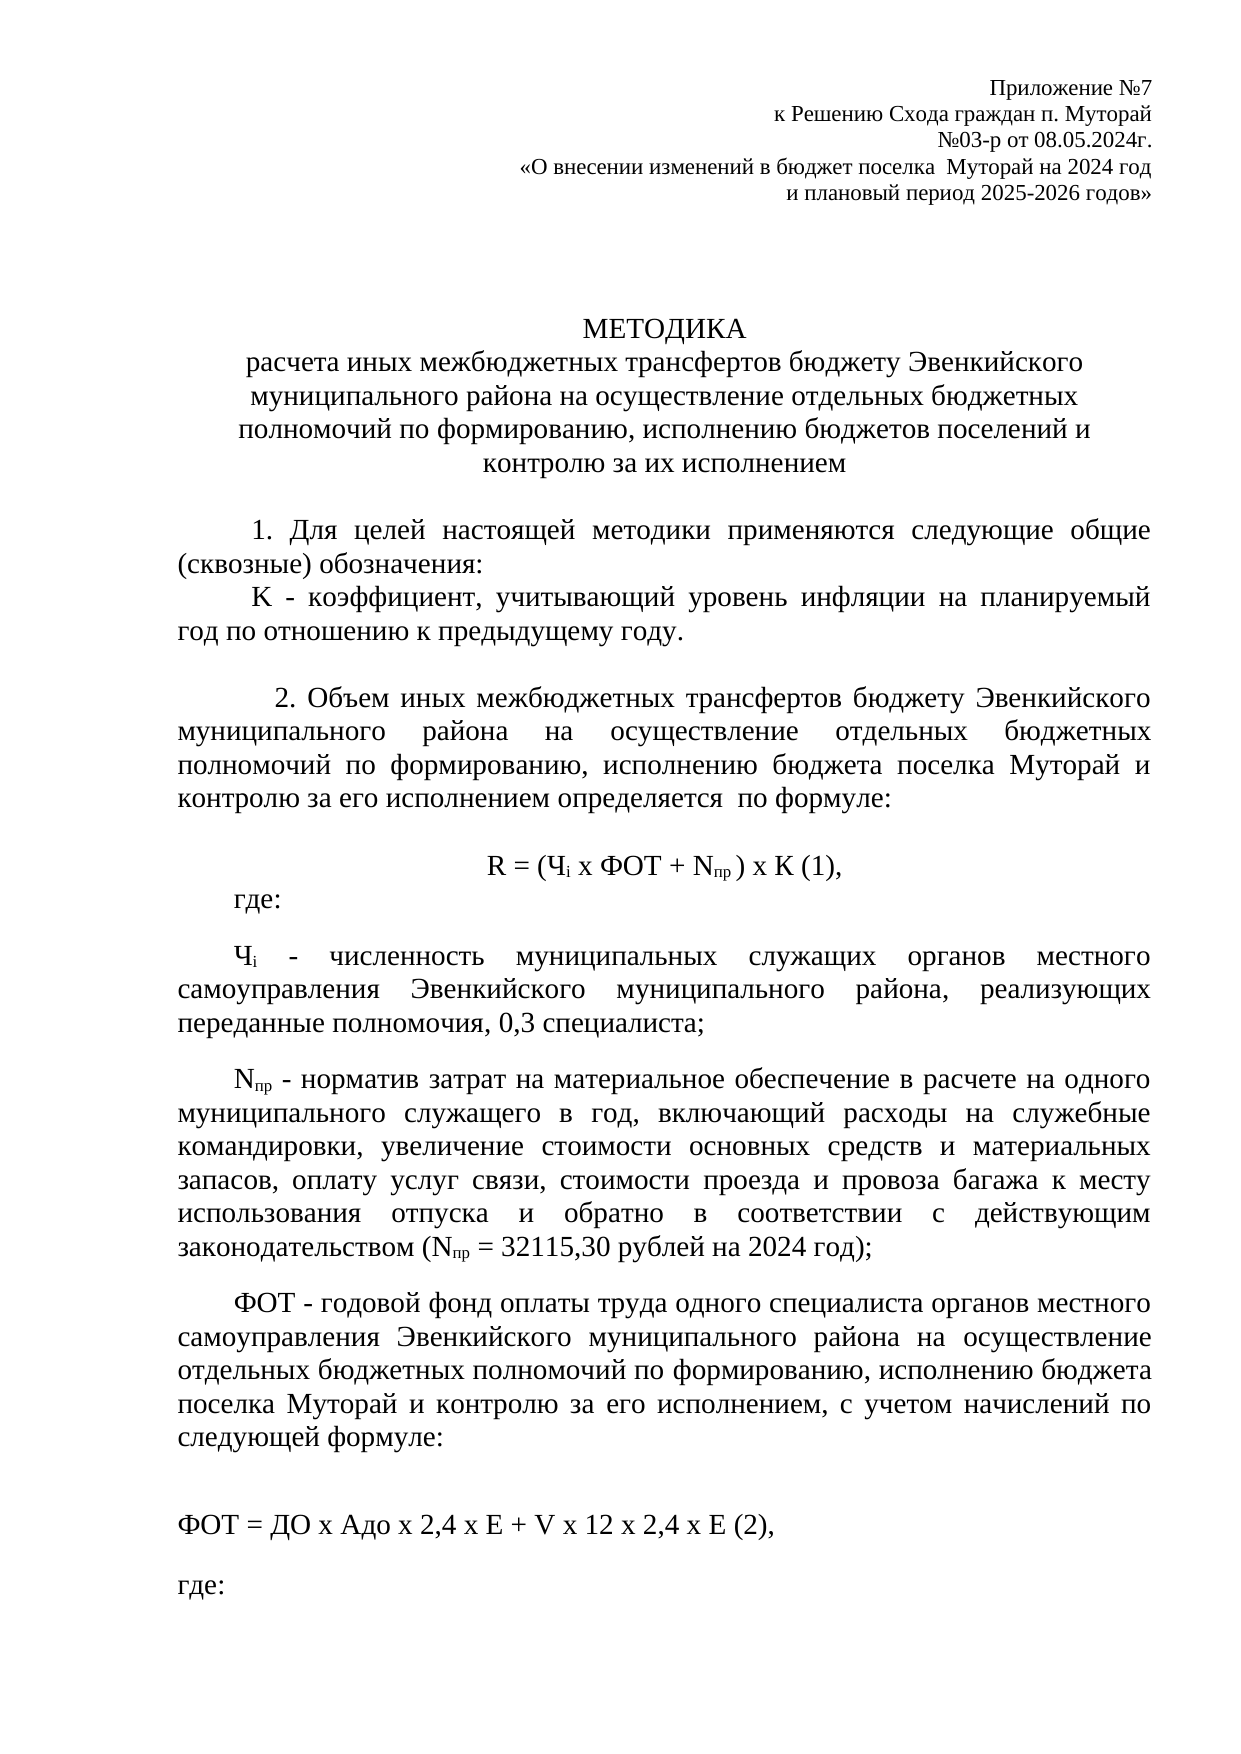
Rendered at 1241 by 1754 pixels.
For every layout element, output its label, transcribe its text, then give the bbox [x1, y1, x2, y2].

text ФОТ - годовой фонд оплаты труда одного специалиста органов местного самоуправления Эвенкийского муниципального района на осуществление отдельных бюджетных полномочий по формированию, исполнению бюджета поселка Муторай и контролю за его исполнением, с учетом начислений по следующей формуле: [177, 1285, 1152, 1453]
text 2. Объем иных межбюджетных трансфертов бюджету Эвенкийского муниципального района на осуществление отдельных бюджетных полномочий по формированию, исполнению бюджета поселка Муторай и контролю за его исполнением определяется по формуле: [177, 680, 1152, 814]
text ФОТ = ДО x Aдо x 2,4 x E + V x 12 x 2,4 x E (2), [177, 1507, 1152, 1541]
text где: [177, 881, 1152, 915]
text Чi - численность муниципальных служащих органов местного самоуправления Эвенкийского муниципального района, реализующих переданные полномочия, 0,3 специалиста; [177, 938, 1152, 1038]
text расчета иных межбюджетных трансфертов бюджету Эвенкийского муниципального района на осуществление отдельных бюджетных полномочий по формированию, исполнению бюджетов поселений и контролю за их исполнением [177, 344, 1152, 479]
text Nпр - норматив затрат на материальное обеспечение в расчете на одного муниципального служащего в год, включающий расходы на служебные командировки, увеличение стоимости основных средств и материальных запасов, оплату услуг связи, стоимости проезда и провоза багажа к месту использования отпуска и обратно в соответствии с действующим законодательством (Nпр = 32115,30 рублей на 2024 год); [177, 1061, 1152, 1262]
text Приложение №7 [177, 74, 1152, 100]
text R = (Чi x ФОТ + Nпр ) x К (1), [177, 848, 1152, 881]
text «О внесении изменений в бюджет поселка Муторай на 2024 год [177, 153, 1152, 179]
text МЕТОДИКА [177, 311, 1152, 344]
text к Решению Схода граждан п. Муторай [177, 100, 1152, 127]
text №03-р от 08.05.2024г. [177, 127, 1152, 153]
text где: [177, 1567, 1152, 1600]
text K - коэффициент, учитывающий уровень инфляции на планируемый год по отношению к предыдущему году. [177, 579, 1152, 646]
text 1. Для целей настоящей методики применяются следующие общие (сквозные) обозначения: [177, 512, 1152, 579]
text и плановый период 2025-2026 годов» [177, 179, 1152, 206]
